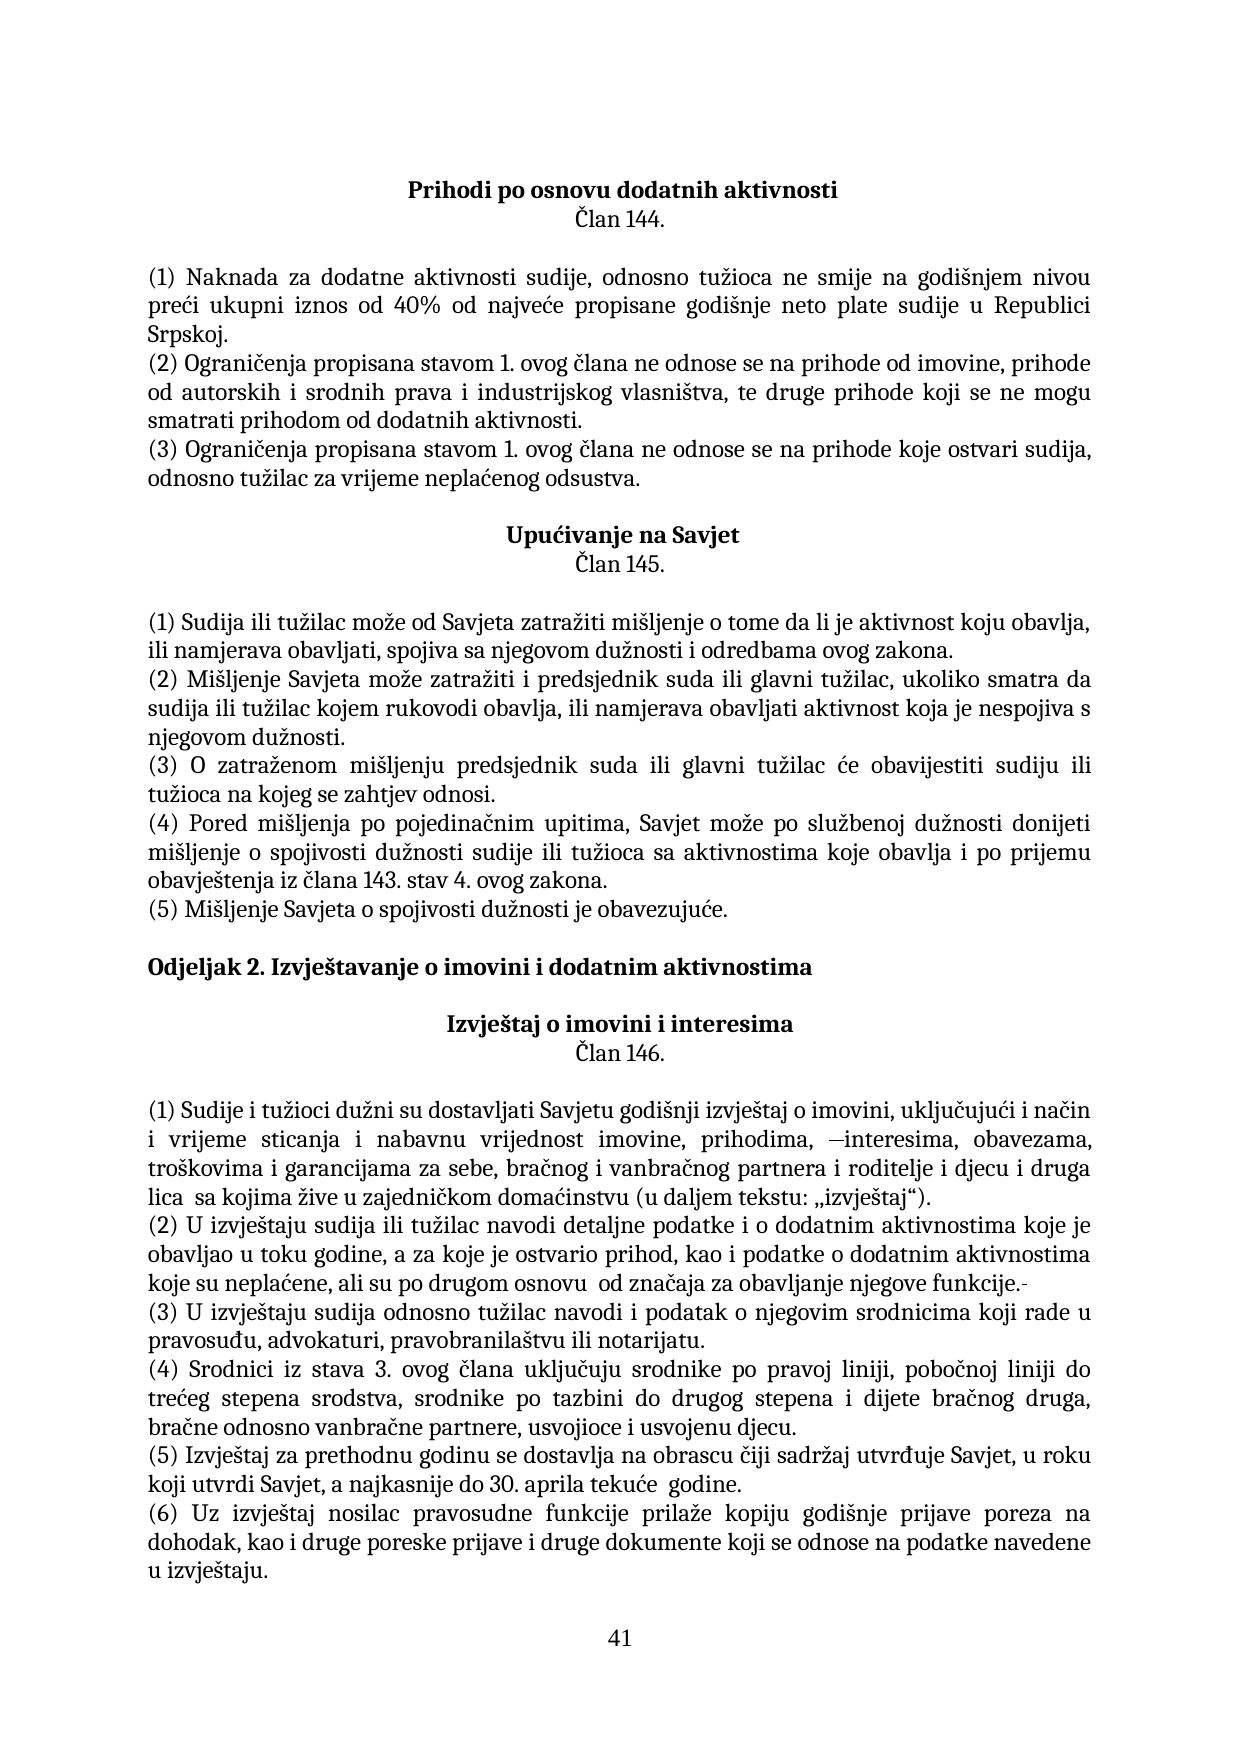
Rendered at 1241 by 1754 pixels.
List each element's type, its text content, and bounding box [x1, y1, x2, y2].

text Prihodi po osnovu dodatnih aktivnosti [148, 176, 1093, 205]
text Član 146. [148, 1039, 1093, 1068]
text Član 145. [148, 550, 1093, 579]
text (2) U izvještaju sudija ili tužilac navodi detaljne podatke i o dodatnim aktivnostima koje je obavljao u toku godine, a za koje je ostvario prihod, kao i podatke o dodatnim aktivnostima koje su neplaćene, ali su po drugom osnovu od značaja za obavljanje njegove funkcije. [148, 1211, 1093, 1298]
text (1) Naknada za dodatne aktivnosti sudije, odnosno tužioca ne smije na godišnjem nivou preći ukupni iznos od 40% od najveće propisane godišnje neto plate sudije u Republici Srpskoj. [148, 263, 1093, 349]
text Član 144. [148, 205, 1093, 234]
text (3) O zatraženom mišljenju predsjednik suda ili glavni tužilac će obavijestiti sudiju ili tužioca na kojeg se zahtjev odnosi. [148, 751, 1093, 809]
text Upućivanje na Savjet [148, 521, 1093, 550]
text Odjeljak 2. Izvještavanje o imovini i dodatnim aktivnostima [148, 953, 1093, 981]
text (4) Srodnici iz stava 3. ovog člana uključuju srodnike po pravoj liniji, pobočnoj liniji do trećeg stepena srodstva, srodnike po tazbini do drugog stepena i dijete bračnog druga, bračne odnosno vanbračne partnere, usvojioce i usvojenu djecu. [148, 1355, 1093, 1441]
text (5) Izvještaj za prethodnu godinu se dostavlja na obrascu čiji sadržaj utvrđuje Savjet, u roku koji utvrdi Savjet, a najkasnije do 30. aprila tekuće godine. [148, 1441, 1093, 1499]
text (3) U izvještaju sudija odnosno tužilac navodi i podatak o njegovim srodnicima koji rade u pravosuđu, advokaturi, pravobranilaštvu ili notarijatu. [148, 1298, 1093, 1355]
text (5) Mišljenje Savjeta o spojivosti dužnosti je obavezujuće. [148, 895, 1093, 924]
text (2) Ograničenja propisana stavom 1. ovog člana ne odnose se na prihode od imovine, prihode od autorskih i srodnih prava i industrijskog vlasništva, te druge prihode koji se ne mogu smatrati prihodom od dodatnih aktivnosti. [148, 349, 1093, 435]
text (6) Uz izvještaj nosilac pravosudne funkcije prilaže kopiju godišnje prijave poreza na dohodak, kao i druge poreske prijave i druge dokumente koji se odnose na podatke navedene u izvještaju. [148, 1499, 1093, 1585]
text (1) Sudije i tužioci dužni su dostavljati Savjetu godišnji izvještaj o imovini, uključujući i način i vrijeme sticanja i nabavnu vrijednost imovine, prihodima, interesima, obavezama, troškovima i garancijama za sebe, bračnog i vanbračnog partnera i roditelje i djecu i druga lica sa kojima žive u zajedničkom domaćinstvu (u daljem tekstu: ,,izvještaj“). [148, 1096, 1093, 1211]
text Izvještaj o imovini i interesima [148, 1010, 1093, 1039]
text (4) Pored mišljenja po pojedinačnim upitima, Savjet može po službenoj dužnosti donijeti mišljenje o spojivosti dužnosti sudije ili tužioca sa aktivnostima koje obavlja i po prijemu obavještenja iz člana 143. stav 4. ovog zakona. [148, 809, 1093, 895]
text (3) Ograničenja propisana stavom 1. ovog člana ne odnose se na prihode koje ostvari sudija, odnosno tužilac za vrijeme neplaćenog odsustva. [148, 435, 1093, 493]
text (1) Sudija ili tužilac može od Savjeta zatražiti mišljenje o tome da li je aktivnost koju obavlja, ili namjerava obavljati, spojiva sa njegovom dužnosti i odredbama ovog zakona. [148, 608, 1093, 665]
text (2) Mišljenje Savjeta može zatražiti i predsjednik suda ili glavni tužilac, ukoliko smatra da sudija ili tužilac kojem rukovodi obavlja, ili namjerava obavljati aktivnost koja je nespojiva s njegovom dužnosti. [148, 665, 1093, 751]
